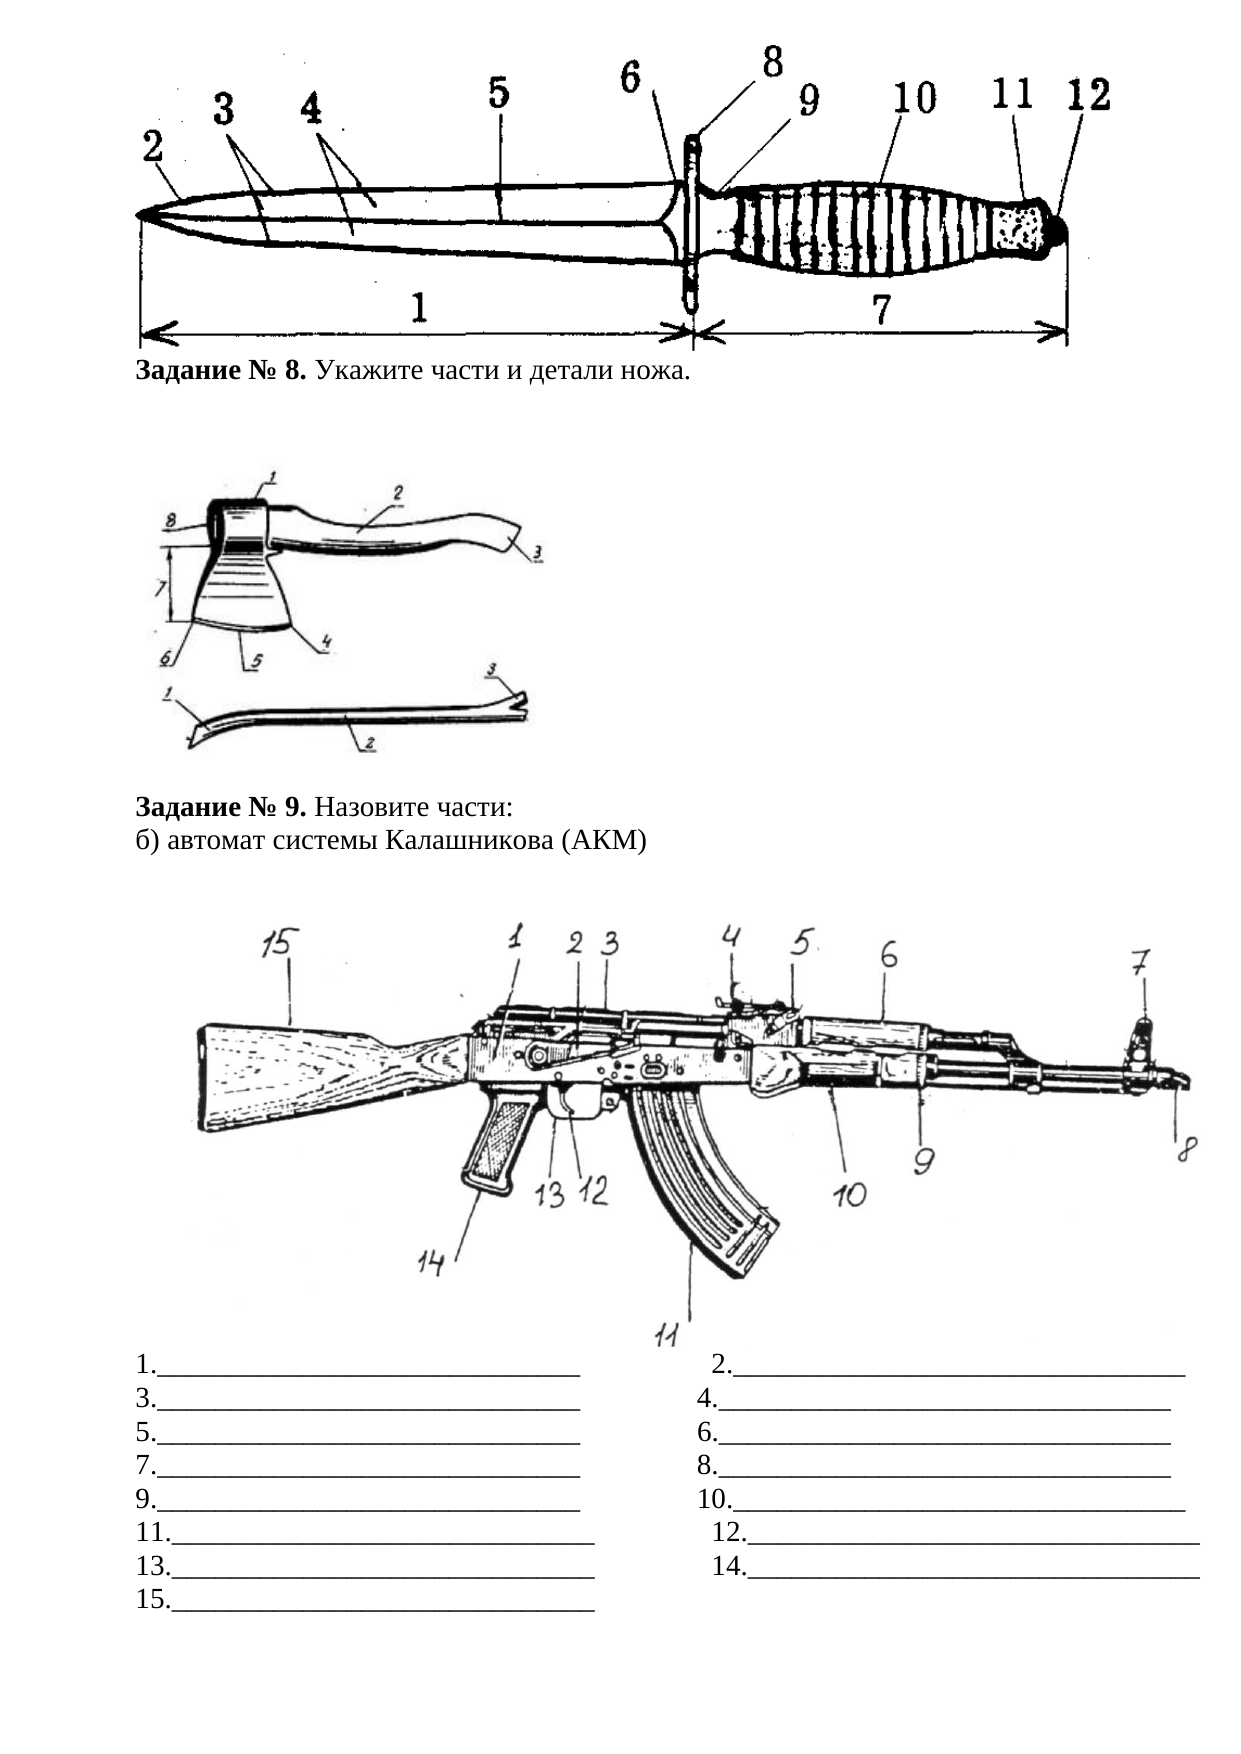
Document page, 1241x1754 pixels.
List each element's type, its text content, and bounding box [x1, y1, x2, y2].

text 15._____________________________ [135, 1581, 1211, 1615]
text 13._____________________________ 14._______________________________ [135, 1548, 1211, 1581]
text 7._____________________________ 8._______________________________ [135, 1447, 1211, 1481]
text 1._____________________________ 2._______________________________ [135, 1347, 1211, 1380]
picture [135, 44, 1111, 352]
text Задание № 8. Укажите части и детали ножа. [135, 352, 1211, 385]
text 11._____________________________ 12._______________________________ [135, 1514, 1211, 1548]
text 5._____________________________ 6._______________________________ [135, 1414, 1211, 1447]
text Задание № 9. Назовите части: [135, 789, 1211, 822]
picture [135, 452, 572, 789]
text 3._____________________________ 4._______________________________ [135, 1380, 1211, 1414]
text 9._____________________________ 10._______________________________ [135, 1481, 1211, 1514]
picture [135, 922, 1219, 1347]
text б) автомат системы Калашникова (АКМ) [135, 822, 1211, 856]
